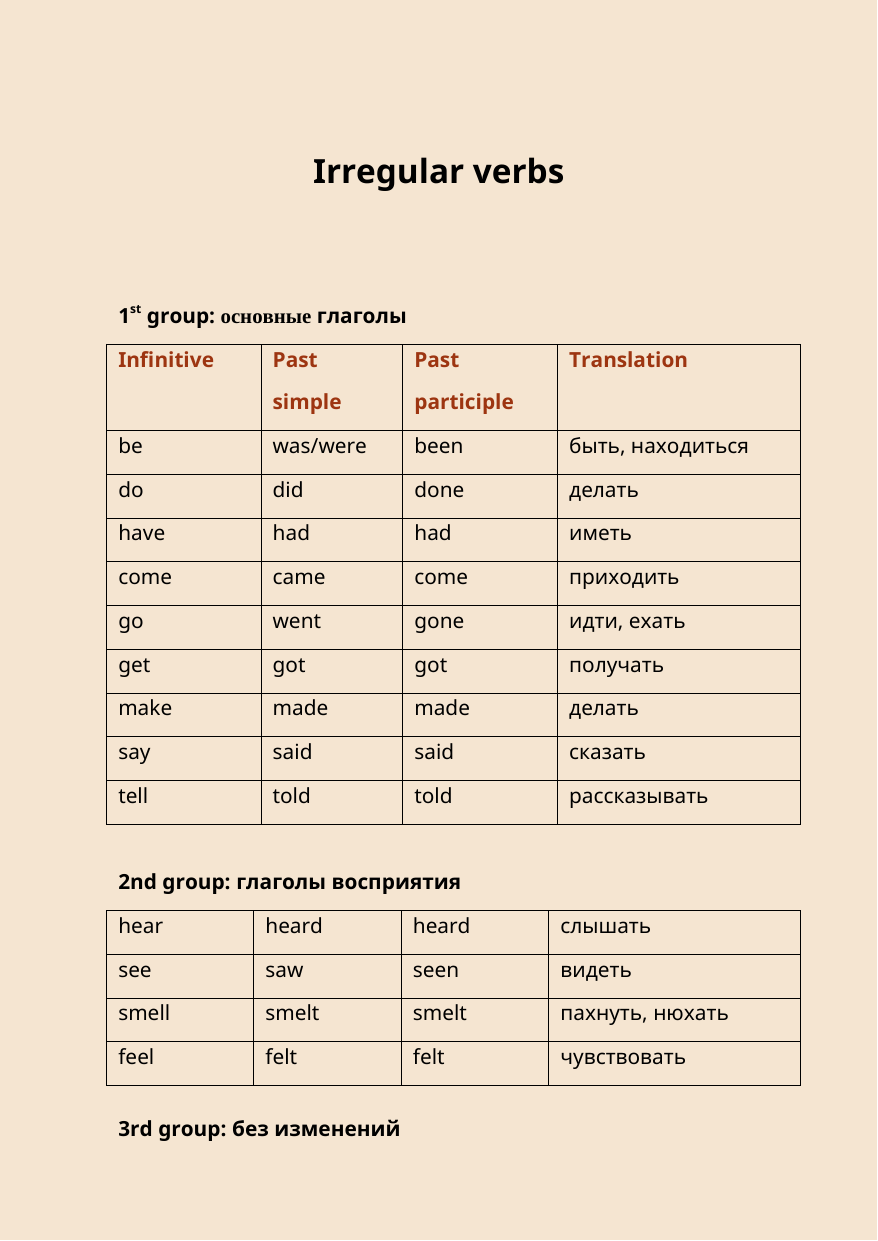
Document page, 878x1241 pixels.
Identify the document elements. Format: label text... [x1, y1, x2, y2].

table_cell быть, находиться [558, 431, 800, 474]
table_cell came [262, 562, 402, 605]
table_cell had [262, 519, 402, 561]
table_cell done [403, 475, 557, 517]
table_cell smelt [402, 999, 548, 1041]
table_cell чувствовать [549, 1042, 800, 1085]
table_cell идти, ехать [558, 606, 800, 649]
table_header Infinitive [107, 345, 261, 430]
table_cell be [107, 431, 261, 474]
table_cell smelt [254, 999, 401, 1041]
table_cell smell [107, 999, 253, 1041]
table_cell had [403, 519, 557, 561]
table_cell иметь [558, 519, 800, 561]
table_cell come [403, 562, 557, 605]
table_cell was/were [262, 431, 402, 474]
table_header heard [254, 911, 401, 954]
table_cell said [403, 737, 557, 780]
table_cell make [107, 694, 261, 736]
table_cell been [403, 431, 557, 474]
table_cell come [107, 562, 261, 605]
table_header Translation [558, 345, 800, 430]
table_cell go [107, 606, 261, 649]
table_cell went [262, 606, 402, 649]
table_cell seen [402, 955, 548, 997]
table_cell got [403, 650, 557, 692]
table_cell see [107, 955, 253, 997]
text 2nd group: глаголы восприятия [118, 867, 759, 896]
table_header Past participle [403, 345, 557, 430]
text 3rd group: без изменений [118, 1114, 759, 1143]
table_cell feel [107, 1042, 253, 1085]
table_cell приходить [558, 562, 800, 605]
text Irregular verbs [118, 148, 759, 193]
table_cell told [403, 781, 557, 824]
table_header слышать [549, 911, 800, 954]
table_cell told [262, 781, 402, 824]
table_header heard [402, 911, 548, 954]
table_cell делать [558, 475, 800, 517]
table_cell tell [107, 781, 261, 824]
table_cell сказать [558, 737, 800, 780]
table_cell say [107, 737, 261, 780]
table_cell have [107, 519, 261, 561]
table_cell said [262, 737, 402, 780]
table_cell did [262, 475, 402, 517]
text 1st group: основные глаголы [118, 301, 759, 329]
table_cell felt [402, 1042, 548, 1085]
table_cell felt [254, 1042, 401, 1085]
table_cell saw [254, 955, 401, 997]
table_header Past simple [262, 345, 402, 430]
table_cell пахнуть, нюхать [549, 999, 800, 1041]
table_cell made [403, 694, 557, 736]
table_header hear [107, 911, 253, 954]
table_cell делать [558, 694, 800, 736]
table_cell got [262, 650, 402, 692]
table_cell do [107, 475, 261, 517]
table_cell gone [403, 606, 557, 649]
table_cell получать [558, 650, 800, 692]
table_cell made [262, 694, 402, 736]
table_cell видеть [549, 955, 800, 997]
table_cell рассказывать [558, 781, 800, 824]
table_cell get [107, 650, 261, 692]
